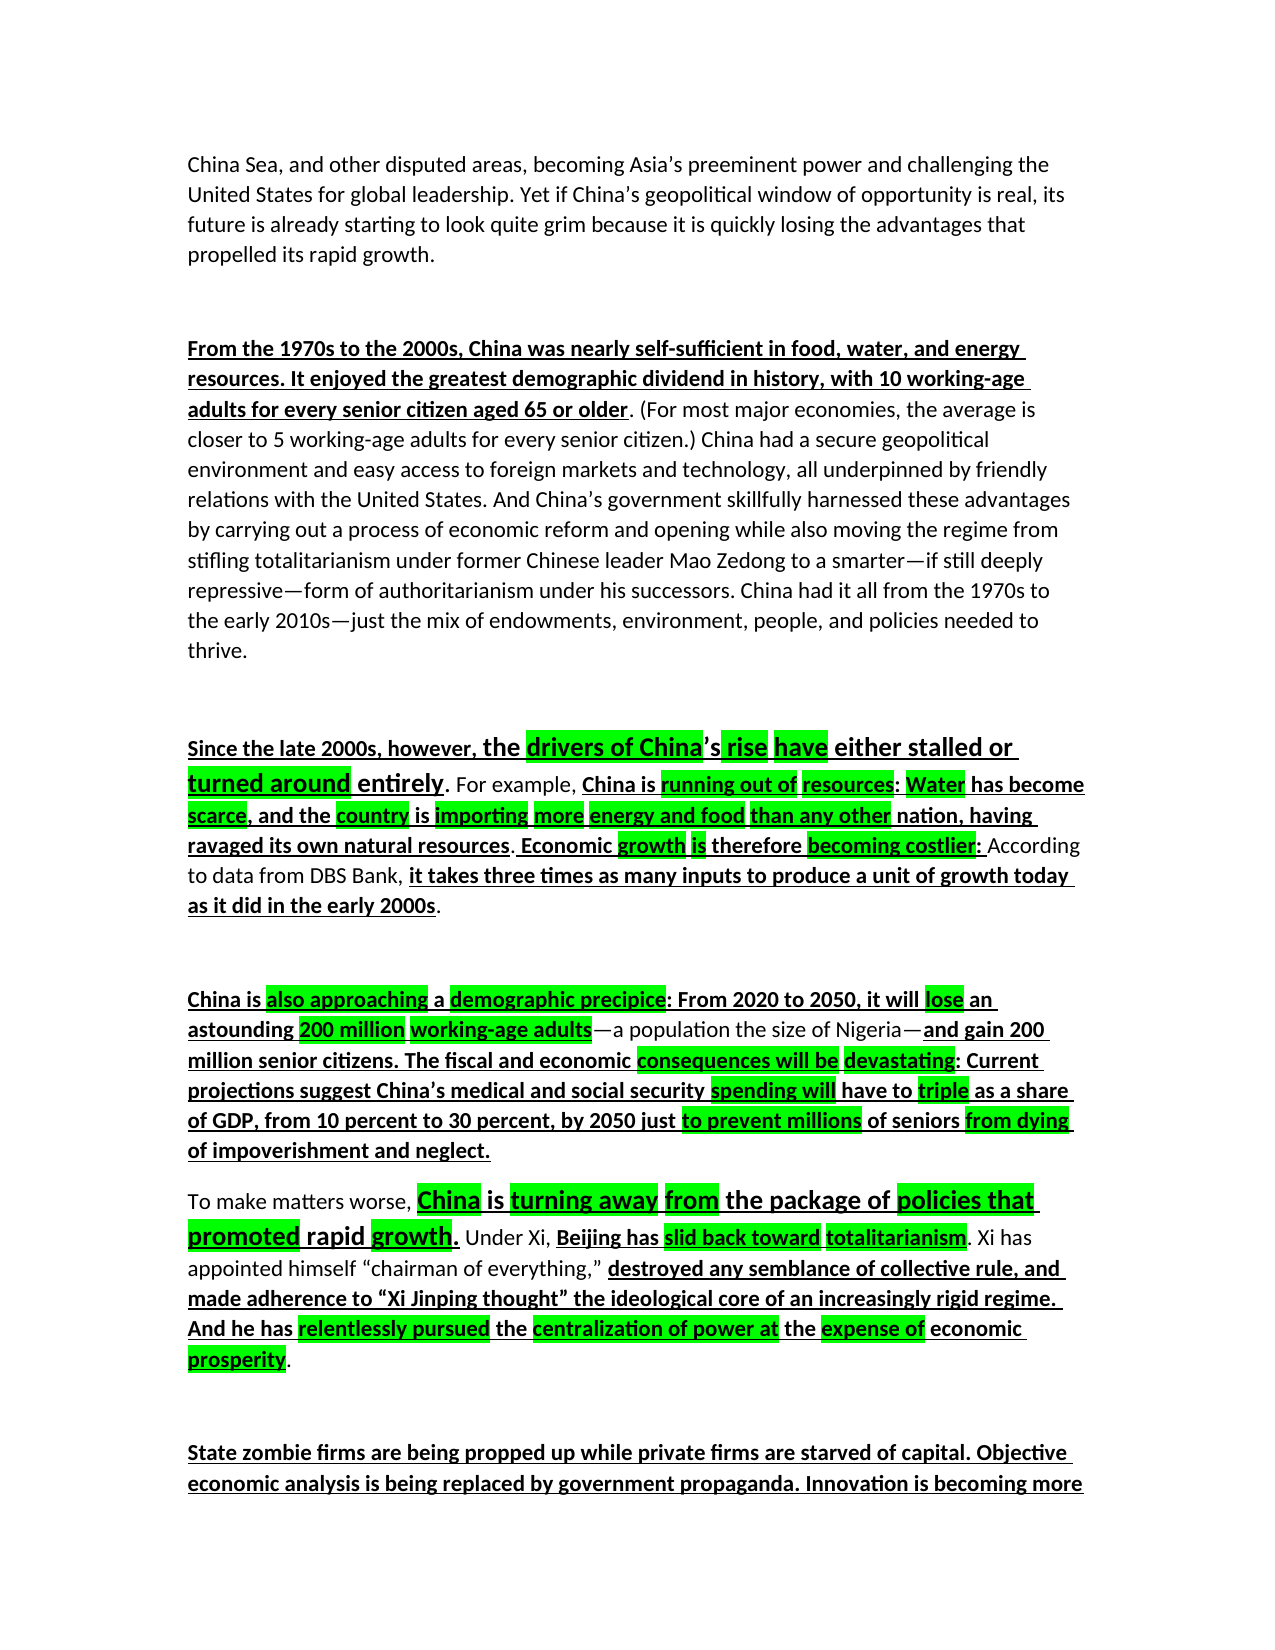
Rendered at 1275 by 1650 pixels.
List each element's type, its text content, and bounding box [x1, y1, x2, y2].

text To make matters worse, China is turning away from the package of policies that promoted rapid growth. Under Xi, Beijing has slid back toward totalitarianism. Xi has appointed himself “chairman of everything,” destroyed any semblance of collective rule, and made adherence to “Xi Jinping thought” the ideological core of an increasingly rigid regime. And he has relentlessly pursued the centralization of power at the expense of economic prosperity. [187, 1183, 1087, 1373]
text From the 1970s to the 2000s, China was nearly self-sufficient in food, water, and energy resources. It enjoyed the greatest demographic dividend in history, with 10 working-age adults for every senior citizen aged 65 or older. (For most major economies, the average is closer to 5 working-age adults for every senior citizen.) China had a secure geopolitical environment and easy access to foreign markets and technology, all underpinned by friendly relations with the United States. And China’s government skillfully harnessed these advantages by carrying out a process of economic reform and opening while also moving the regime from stifling totalitarianism under former Chinese leader Mao Zedong to a smarter—if still deeply repressive—form of authoritarianism under his successors. China had it all from the 1970s to the early 2010s—just the mix of endowments, environment, people, and policies needed to thrive. [187, 334, 1087, 664]
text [187, 150, 1087, 269]
text China is also approaching a demographic precipice: From 2020 to 2050, it will lose an astounding 200 million working-age adults—a population the size of Nigeria—and gain 200 million senior citizens. The fiscal and economic consequences will be devastating: Current projections suggest China’s medical and social security spending will have to triple as a share of GDP, from 10 percent to 30 percent, by 2050 just to prevent millions of seniors from dying of impoverishment and neglect. [187, 985, 1087, 1164]
text Since the late 2000s, however, the drivers of China’s rise have either stalled or turned around entirely. For example, China is running out of resources: Water has become scarce, and the country is importing more energy and food than any other nation, having ravaged its own natural resources. Economic growth is therefore becoming costlier: According to data from DBS Bank, it takes three times as many inputs to produce a unit of growth today as it did in the early 2000s. [187, 730, 1087, 920]
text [187, 1438, 1087, 1497]
